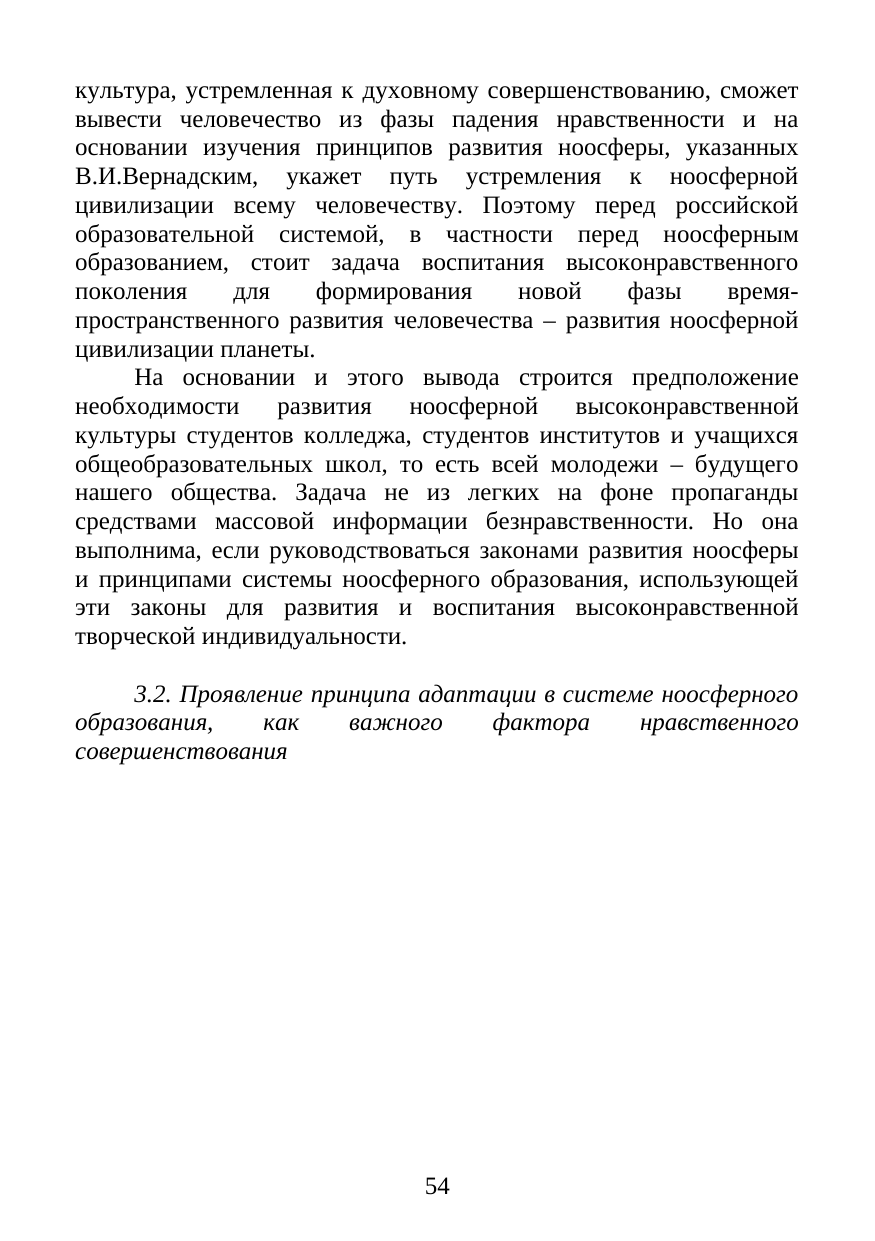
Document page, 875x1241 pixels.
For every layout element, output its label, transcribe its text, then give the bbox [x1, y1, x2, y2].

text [75, 75, 799, 362]
text На основании и этого вывода строится предположение необходимости развития ноосферной высоконравственной культуры студентов колледжа, студентов институтов и учащихся общеобразовательных школ, то есть всей молодежи – будущего нашего общества. Задача не из легких на фоне пропаганды средствами массовой информации безнравственности. Но она выполнима, если руководствоваться законами развития ноосферы и принципами системы ноосферного образования, использующей эти законы для развития и воспитания высоконравственной творческой индивидуальности. [75, 362, 799, 650]
text 3.2. Проявление принципа адаптации в системе ноосферного образования, как важного фактора нравственного совершенствования [75, 679, 799, 765]
